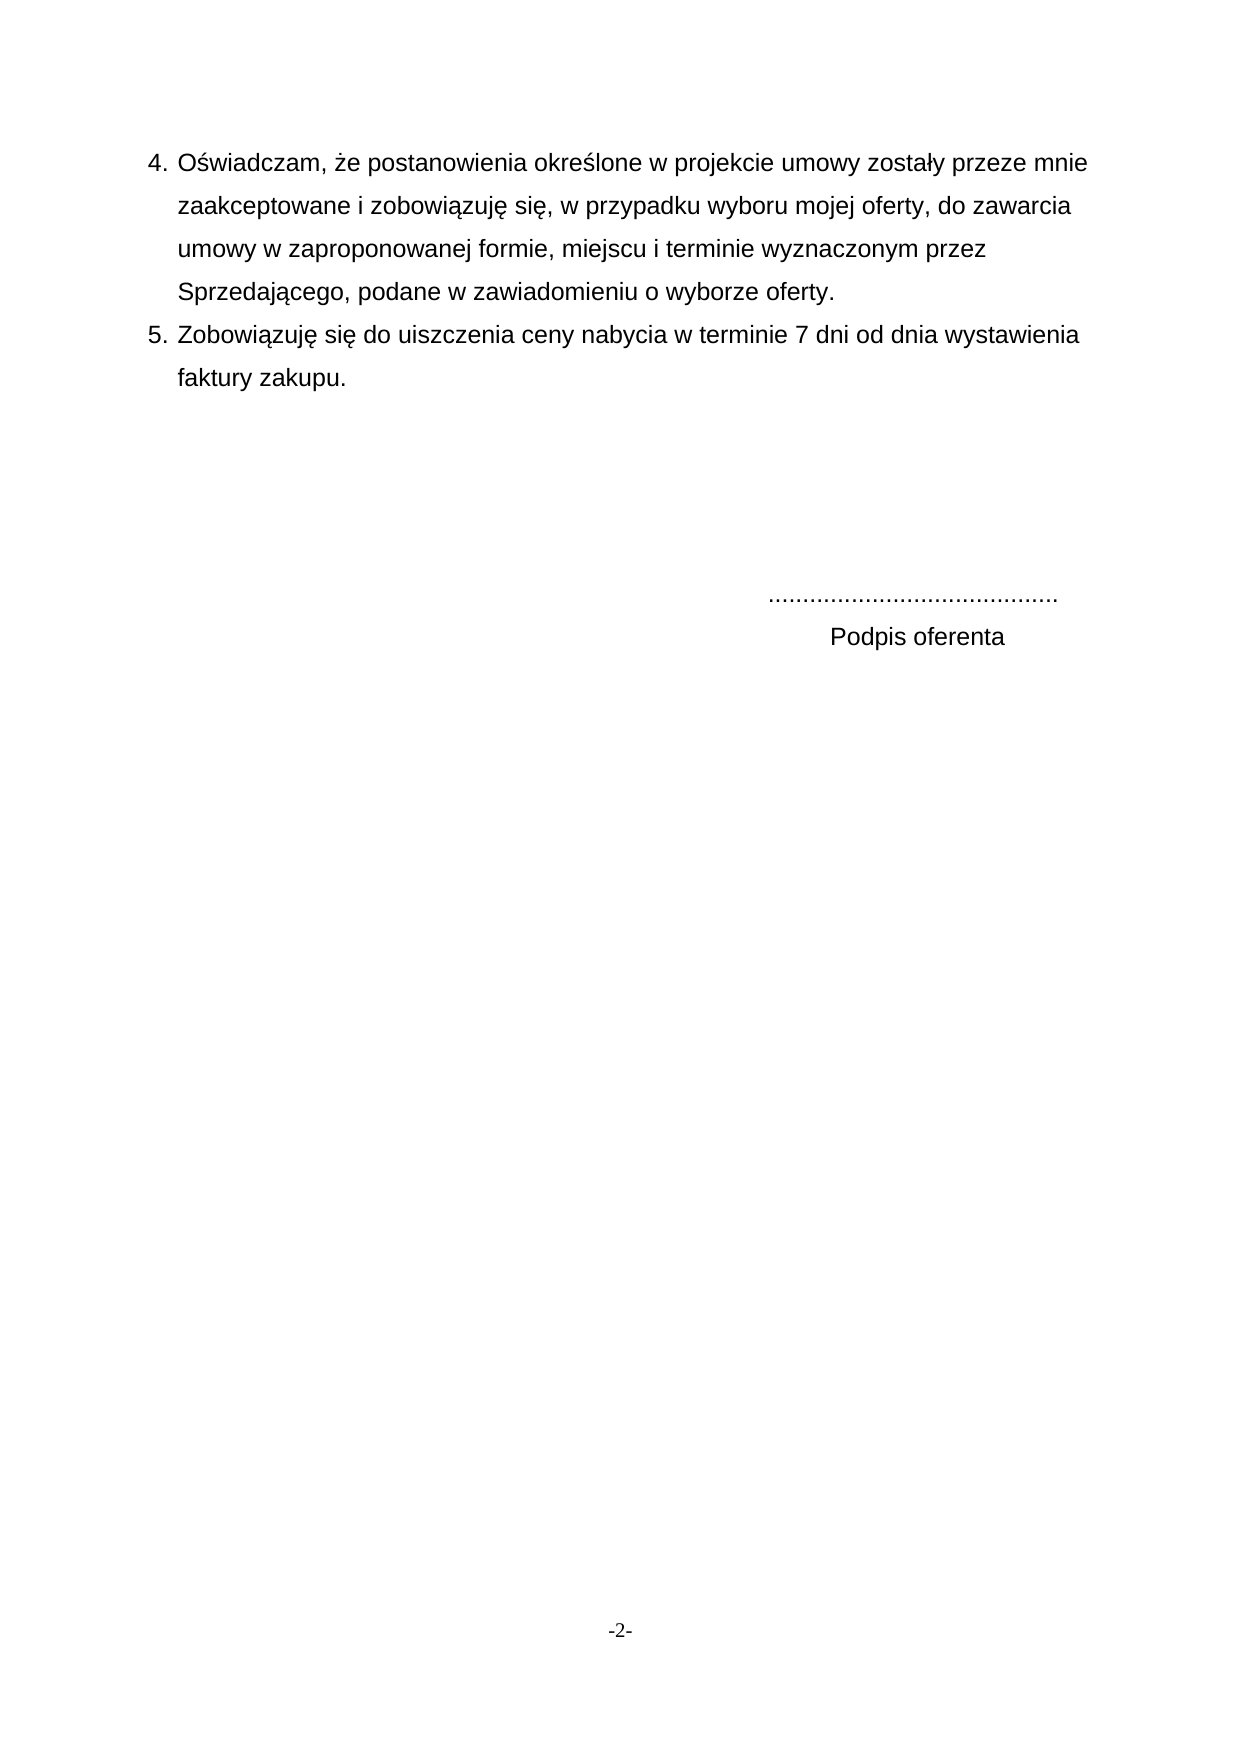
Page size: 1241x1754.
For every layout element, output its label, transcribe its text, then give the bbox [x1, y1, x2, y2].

text Podpis oferenta [185, 622, 1093, 651]
text .......................................... [185, 579, 1093, 608]
list Zobowiązuję się do uiszczenia ceny nabycia w terminie 7 dni od dnia wystawienia faktury zakupu. [148, 320, 1093, 392]
list Oświadczam, że postanowienia określone w projekcie umowy zostały przeze mnie zaakceptowane i zobowiązuję się, w przypadku wyboru mojej oferty, do zawarcia umowy w zaproponowanej formie, miejscu i terminie wyznaczonym przez Sprzedającego, podane w zawiadomieniu o wyborze oferty. [148, 148, 1093, 306]
